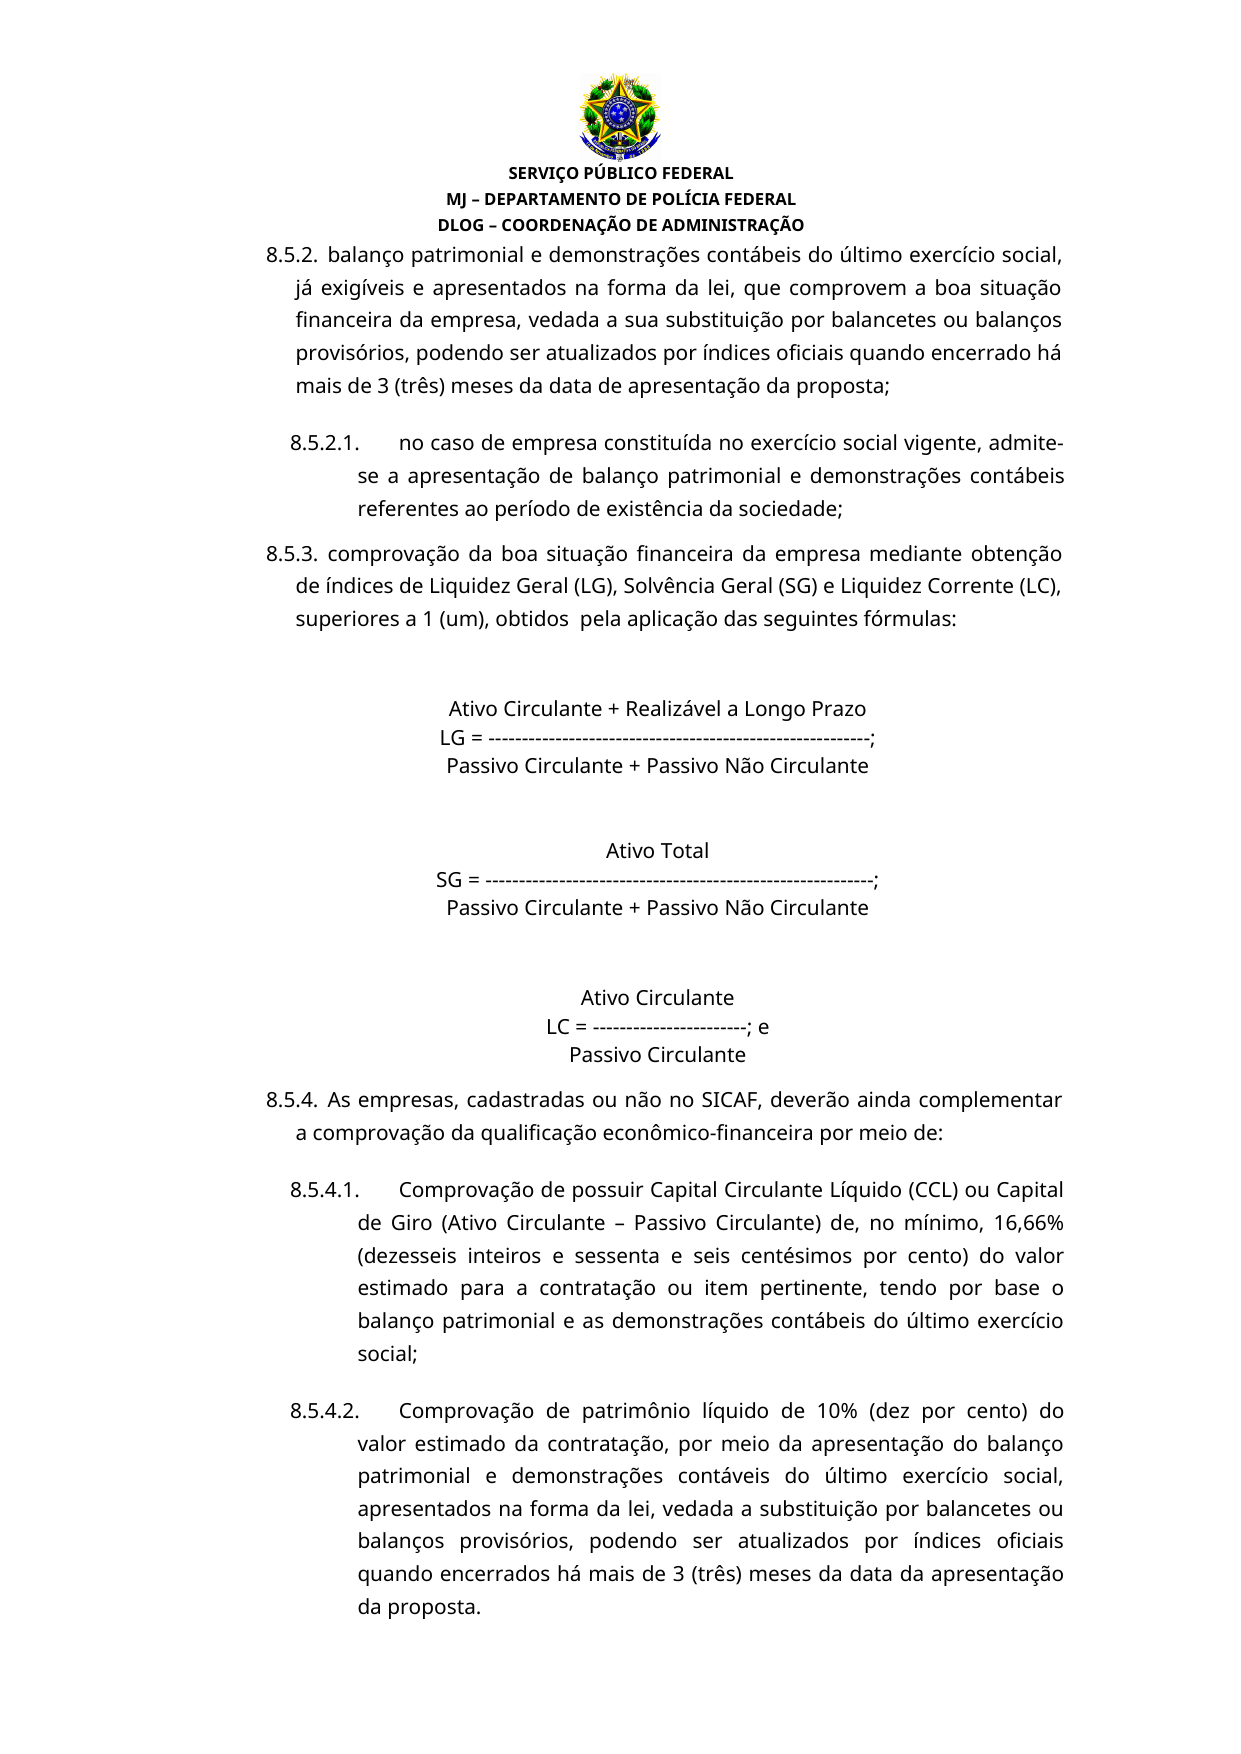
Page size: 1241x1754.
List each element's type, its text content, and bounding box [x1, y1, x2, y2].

text Ativo Total [252, 836, 1063, 865]
text Ativo Circulante [252, 983, 1063, 1012]
text Passivo Circulante + Passivo Não Circulante [252, 893, 1063, 922]
list no caso de empresa constituída no exercício social vigente, admite-se a apresentação de balanço patrimonial e demonstrações contábeis referentes ao período de existência da sociedade; [290, 428, 1065, 522]
list balanço patrimonial e demonstrações contábeis do último exercício social, já exigíveis e apresentados na forma da lei, que comprovem a boa situação financeira da empresa, vedada a sua substituição por balancetes ou balanços provisórios, podendo ser atualizados por índices oficiais quando encerrado há mais de 3 (três) meses da data de apresentação da proposta; [266, 240, 1063, 399]
text SG = ----------------------------------------------------------; [252, 865, 1063, 893]
text LC = -----------------------; e [252, 1012, 1063, 1040]
picture [579, 73, 661, 162]
list As empresas, cadastradas ou não no SICAF, deverão ainda complementar a comprovação da qualificação econômico-financeira por meio de: [266, 1085, 1063, 1146]
text Ativo Circulante + Realizável a Longo Prazo [252, 694, 1063, 723]
list Comprovação de patrimônio líquido de 10% (dez por cento) do valor estimado da contratação, por meio da apresentação do balanço patrimonial e demonstrações contáveis do último exercício social, apresentados na forma da lei, vedada a substituição por balancetes ou balanços provisórios, podendo ser atualizados por índices oficiais quando encerrados há mais de 3 (três) meses da data da apresentação da proposta. [290, 1396, 1065, 1620]
list Comprovação de possuir Capital Circulante Líquido (CCL) ou Capital de Giro (Ativo Circulante – Passivo Circulante) de, no mínimo, 16,66% (dezesseis inteiros e sessenta e seis centésimos por cento) do valor estimado para a contratação ou item pertinente, tendo por base o balanço patrimonial e as demonstrações contábeis do último exercício social; [290, 1176, 1065, 1367]
list comprovação da boa situação financeira da empresa mediante obtenção de índices de Liquidez Geral (LG), Solvência Geral (SG) e Liquidez Corrente (LC), superiores a 1 (um), obtidos pela aplicação das seguintes fórmulas: [266, 539, 1063, 632]
text LG = ---------------------------------------------------------; [252, 723, 1063, 751]
text Passivo Circulante + Passivo Não Circulante [252, 751, 1063, 779]
text Passivo Circulante [252, 1040, 1063, 1069]
